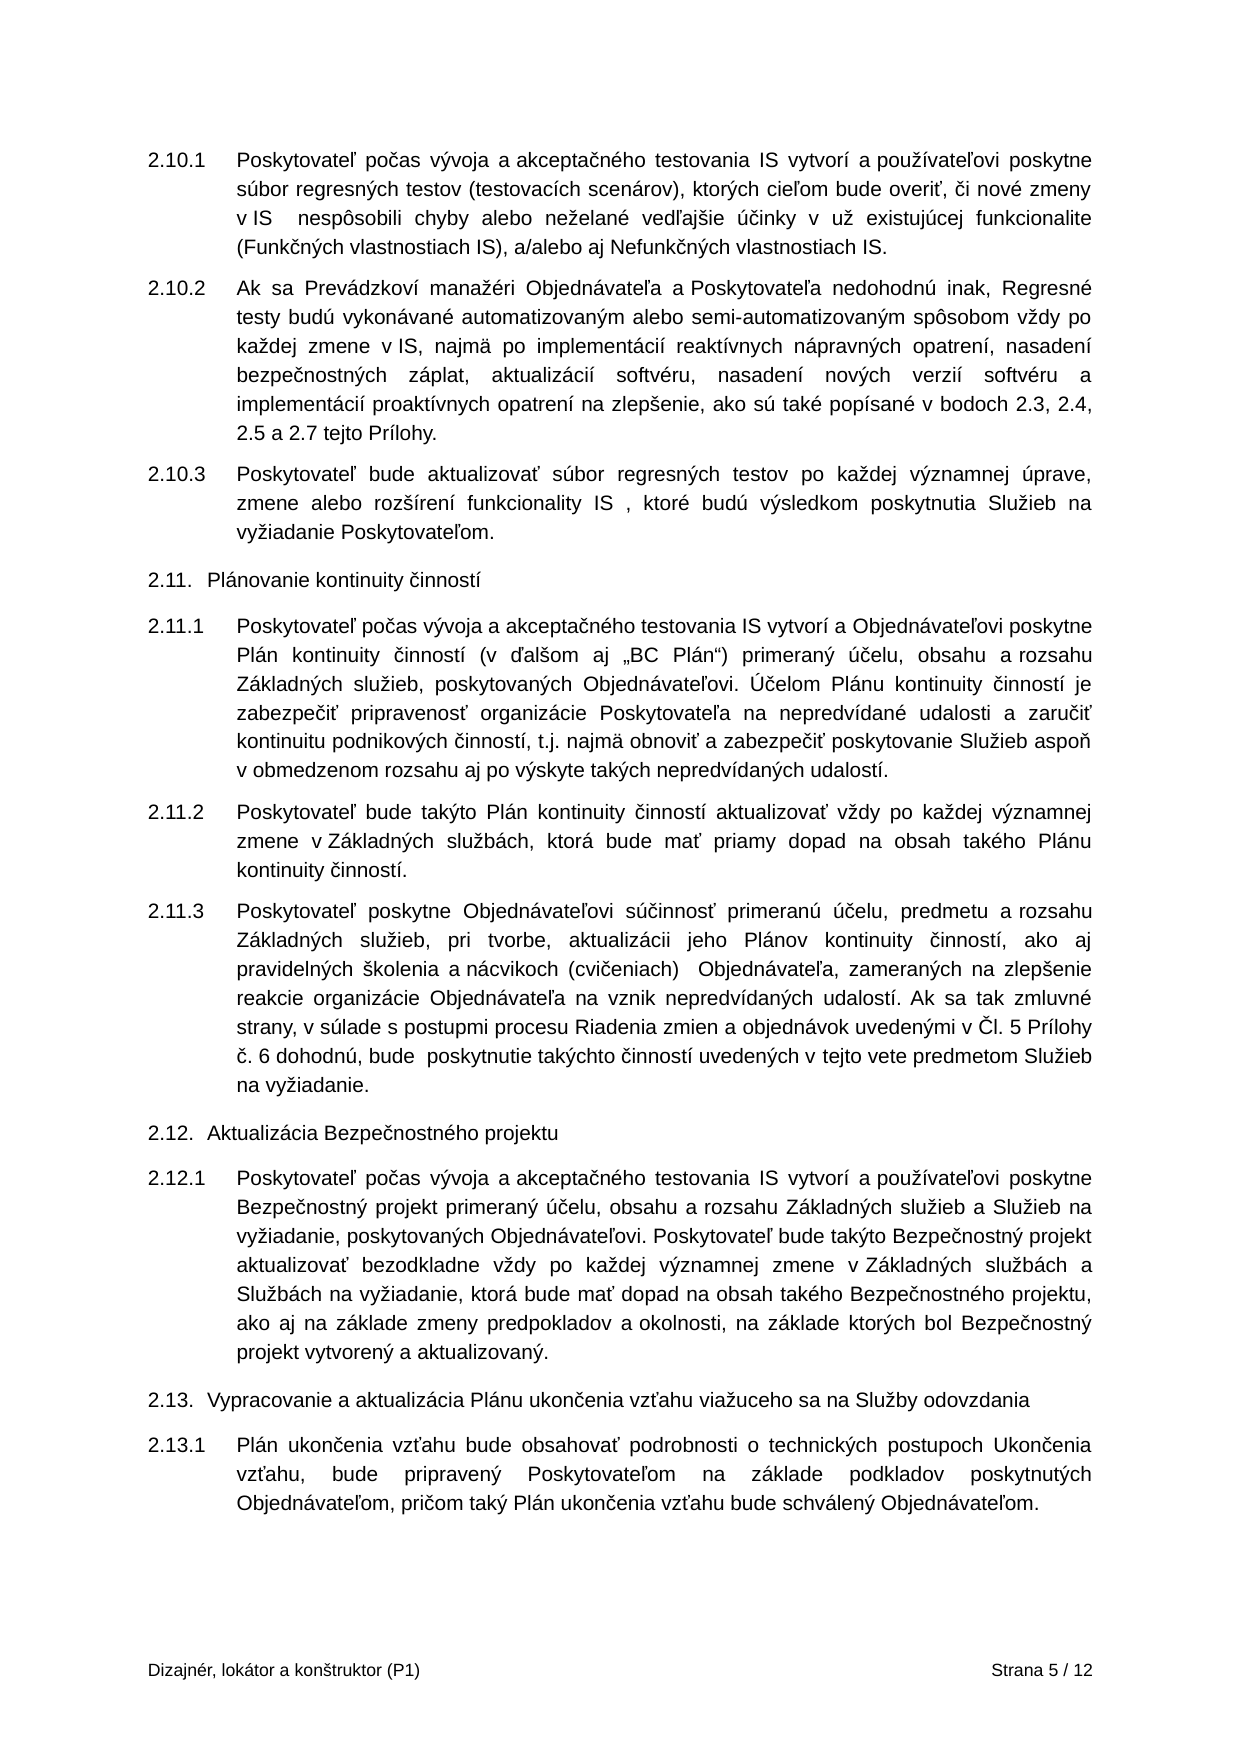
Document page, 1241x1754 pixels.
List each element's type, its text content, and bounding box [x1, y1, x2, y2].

text Aktualizácia Bezpečnostného projektu [148, 1121, 1092, 1144]
text Vypracovanie a aktualizácia Plánu ukončenia vzťahu viažuceho sa na Služby odovzdania [148, 1388, 1092, 1412]
text Plán ukončenia vzťahu bude obsahovať podrobnosti o technických postupoch Ukončenia vzťahu, bude pripravený Poskytovateľom na základe podkladov poskytnutých Objednávateľom, pričom taký Plán ukončenia vzťahu bude schválený Objednávateľom. [148, 1433, 1092, 1515]
text Poskytovateľ počas vývoja a akceptačného testovania IS vytvorí a používateľovi poskytne Bezpečnostný projekt primeraný účelu, obsahu a rozsahu Základných služieb a Služieb na vyžiadanie, poskytovaných Objednávateľovi. Poskytovateľ bude takýto Bezpečnostný projekt aktualizovať bezodkladne vždy po každej významnej zmene v Základných službách a Službách na vyžiadanie, ktorá bude mať dopad na obsah takého Bezpečnostného projektu, ako aj na základe zmeny predpokladov a okolnosti, na základe ktorých bol Bezpečnostný projekt vytvorený a aktualizovaný. [148, 1166, 1092, 1364]
text Poskytovateľ bude aktualizovať súbor regresných testov po každej významnej úprave, zmene alebo rozšírení funkcionality IS , ktoré budú výsledkom poskytnutia Služieb na vyžiadanie Poskytovateľom. [148, 462, 1092, 544]
text Poskytovateľ bude takýto Plán kontinuity činností aktualizovať vždy po každej významnej zmene v Základných službách, ktorá bude mať priamy dopad na obsah takého Plánu kontinuity činností. [148, 800, 1092, 882]
text Poskytovateľ počas vývoja a akceptačného testovania IS vytvorí a Objednávateľovi poskytne Plán kontinuity činností (v ďalšom aj „BC Plán“) primeraný účelu, obsahu a rozsahu Základných služieb, poskytovaných Objednávateľovi. Účelom Plánu kontinuity činností je zabezpečiť pripravenosť organizácie Poskytovateľa na nepredvídané udalosti a zaručiť kontinuitu podnikových činností, t.j. najmä obnoviť a zabezpečiť poskytovanie Služieb aspoň v obmedzenom rozsahu aj po výskyte takých nepredvídaných udalostí. [148, 613, 1092, 782]
text Ak sa Prevádzkoví manažéri Objednávateľa a Poskytovateľa nedohodnú inak, Regresné testy budú vykonávané automatizovaným alebo semi-automatizovaným spôsobom vždy po každej zmene v IS, najmä po implementácií reaktívnych nápravných opatrení, nasadení bezpečnostných záplat, aktualizácií softvéru, nasadení nových verzií softvéru a implementácií proaktívnych opatrení na zlepšenie, ako sú také popísané v bodoch 2.3, 2.4, 2.5 a 2.7 tejto Prílohy. [148, 276, 1092, 445]
text Poskytovateľ poskytne Objednávateľovi súčinnosť primeranú účelu, predmetu a rozsahu Základných služieb, pri tvorbe, aktualizácii jeho Plánov kontinuity činností, ako aj pravidelných školenia a nácvikoch (cvičeniach) Objednávateľa, zameraných na zlepšenie reakcie organizácie Objednávateľa na vznik nepredvídaných udalostí. Ak sa tak zmluvné strany, v súlade s postupmi procesu Riadenia zmien a objednávok uvedenými v Čl. 5 Prílohy č. 6 dohodnú, bude poskytnutie takýchto činností uvedených v tejto vete predmetom Služieb na vyžiadanie. [148, 899, 1092, 1097]
text Plánovanie kontinuity činností [148, 568, 1092, 592]
text Poskytovateľ počas vývoja a akceptačného testovania IS vytvorí a používateľovi poskytne súbor regresných testov (testovacích scenárov), ktorých cieľom bude overiť, či nové zmeny v IS nespôsobili chyby alebo neželané vedľajšie účinky v už existujúcej funkcionalite (Funkčných vlastnostiach IS), a/alebo aj Nefunkčných vlastnostiach IS. [148, 148, 1092, 258]
